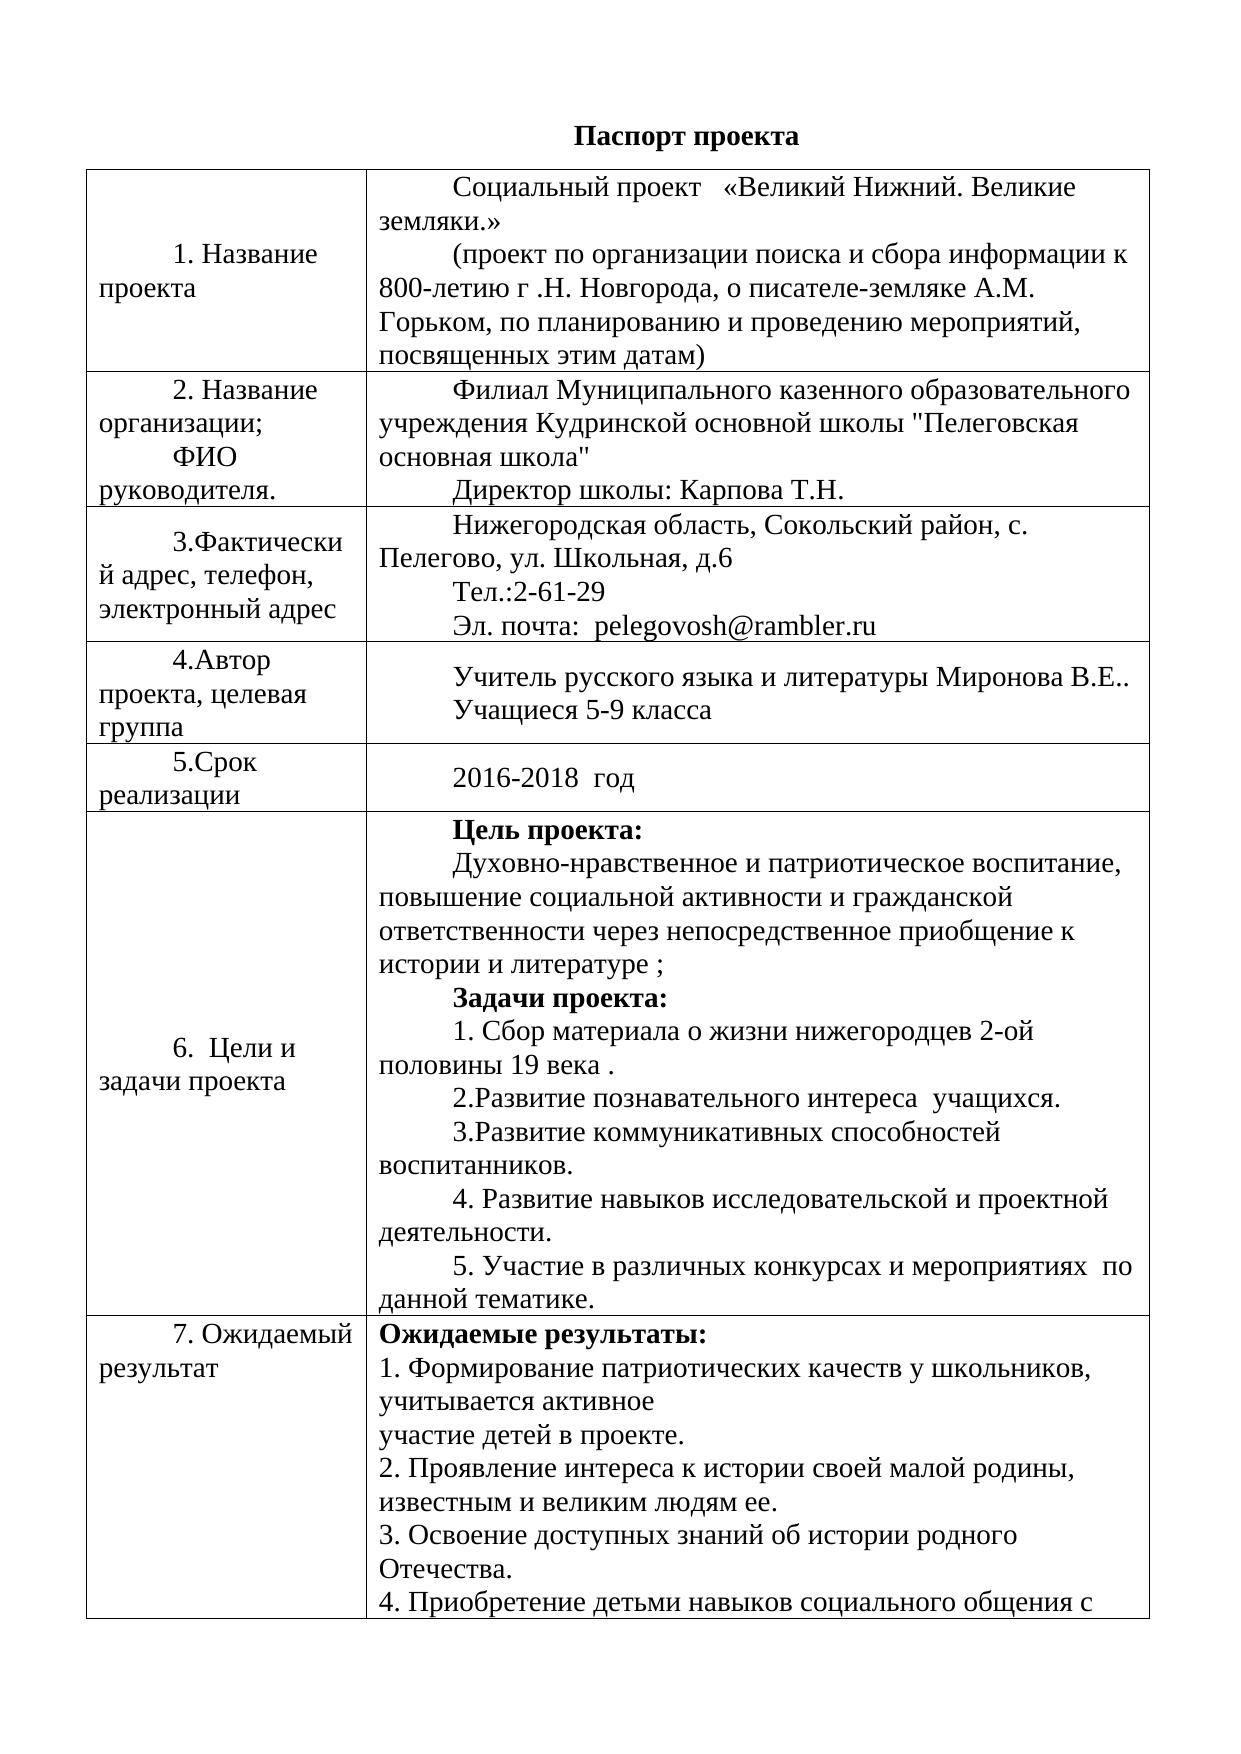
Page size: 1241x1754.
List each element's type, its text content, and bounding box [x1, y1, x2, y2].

table_cell Филиал Муниципального казенного образовательного учреждения Кудринской основной школы "Пелеговская основная школа" Директор школы: Карпова Т.Н. [367, 372, 1149, 506]
table_header Социальный проект «Великий Нижний. Великие земляки.» (проект по организации поиска и сбора информации к 800-летию г .Н. Новгорода, о писателе-земляке А.М. Горьком, по планированию и проведению мероприятий, посвященных этим датам) [367, 170, 1149, 371]
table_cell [87, 1316, 366, 1618]
text Паспорт проекта [118, 118, 1181, 152]
table_cell Цель проекта: Духовно-нравственное и патриотическое воспитание, повышение социальной активности и гражданской ответственности через непосредственное приобщение к истории и литературе ; Задачи проекта: 1. Сбор материала о жизни нижегородцев 2-ой половины 19 века . 2.Развитие познавательного интереса учащихся. 3.Развитие коммуникативных способностей воспитанников. 4. Развитие навыков исследовательской и проектной деятельности. 5. Участие в различных конкурсах и мероприятиях по данной тематике. [367, 812, 1149, 1315]
table_cell 2016-2018 год [367, 744, 1149, 811]
table_cell 2. Название организации; ФИО руководителя. [87, 372, 366, 506]
table_cell Учитель русского языка и литературы Миронова В.Е.. Учащиеся 5-9 класса [367, 642, 1149, 743]
table_header 1. Название проекта [87, 170, 366, 371]
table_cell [367, 1316, 1149, 1618]
table_cell Нижегородская область, Сокольский район, с. Пелегово, ул. Школьная, д.6 Тел.:2-61-29 Эл. почта: pelegovosh@rambler.ru [367, 507, 1149, 641]
table_cell 5.Срок реализации [87, 744, 366, 811]
table_cell 3.Фактический адрес, телефон, электронный адрес [87, 507, 366, 641]
table_cell 6. Цели и задачи проекта [87, 812, 366, 1315]
table_cell 4.Автор проекта, целевая группа [87, 642, 366, 743]
